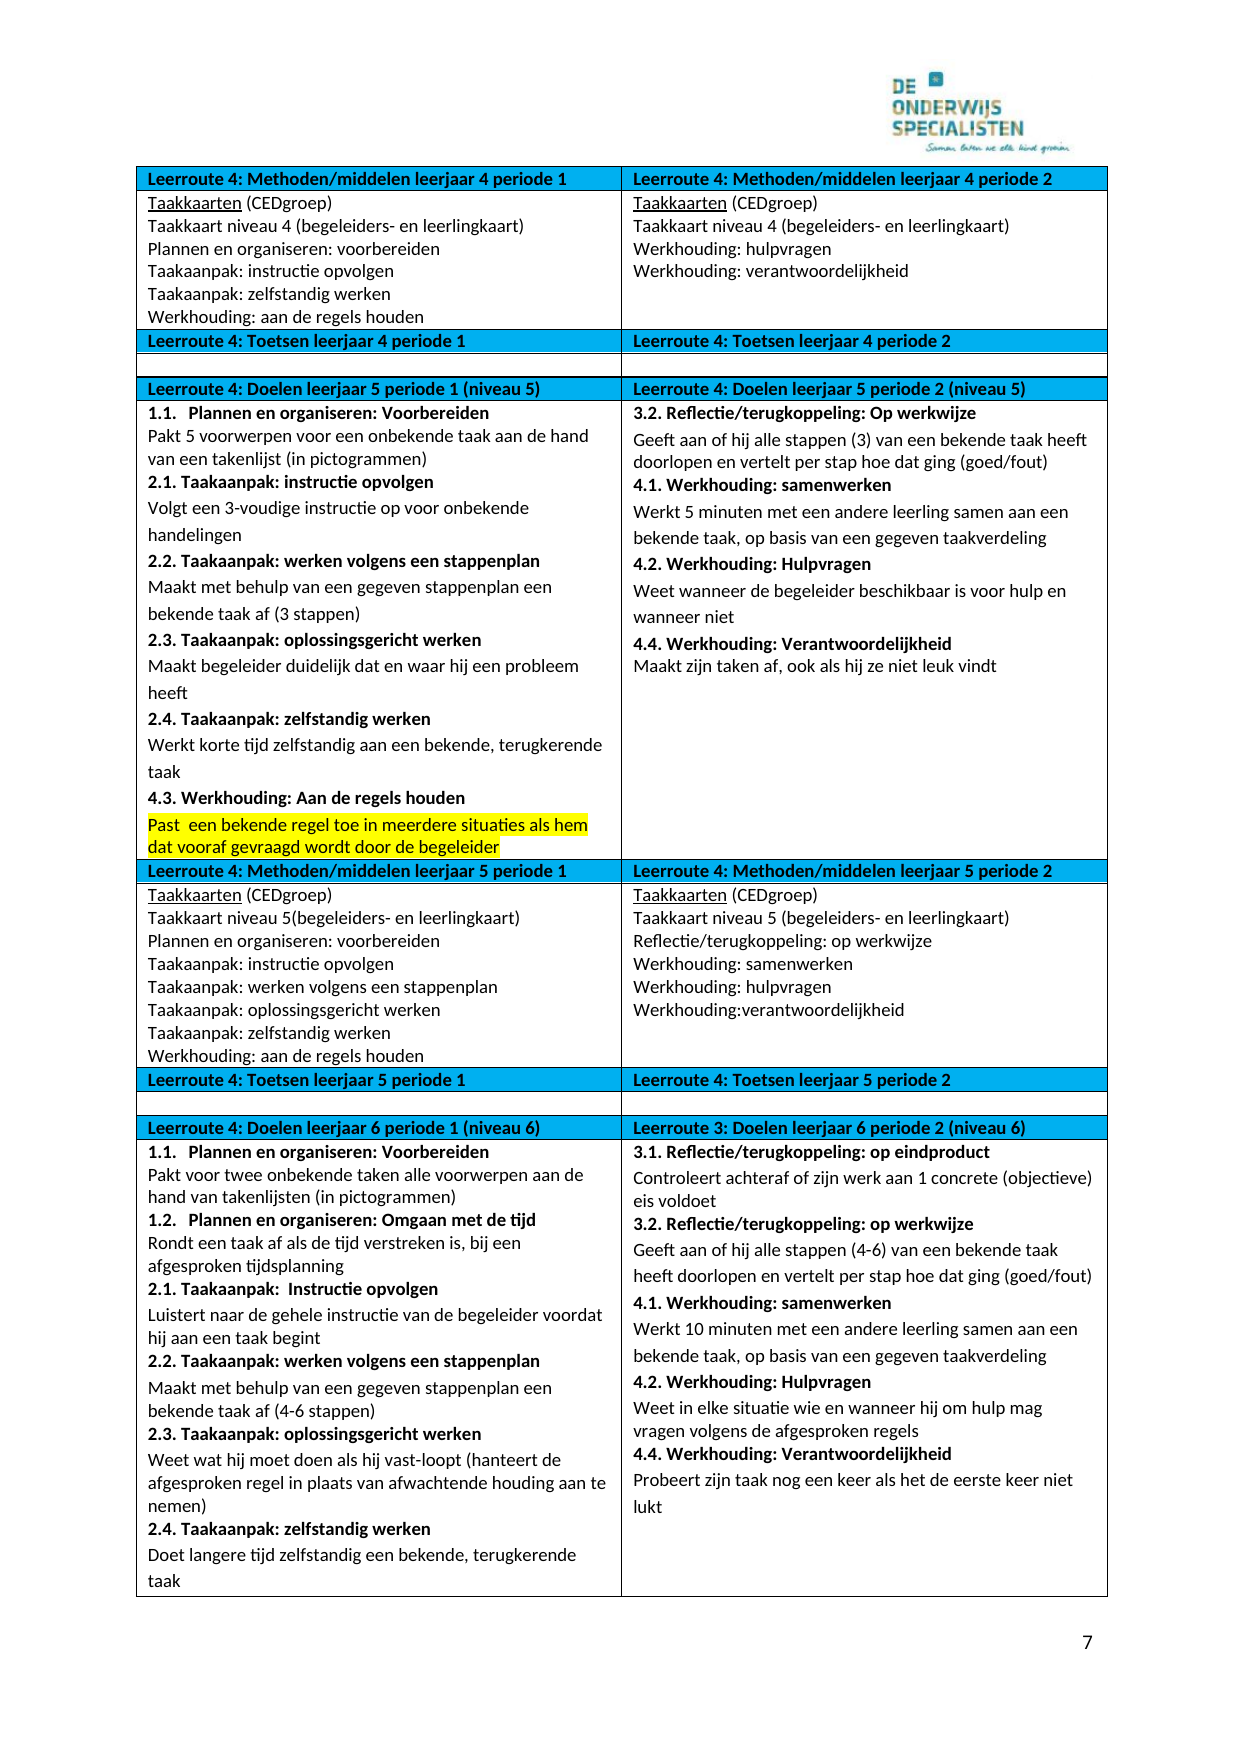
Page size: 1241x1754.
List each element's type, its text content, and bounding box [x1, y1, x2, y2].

table_cell Leerroute 4: Methoden/middelen leerjaar 4 periode 2 [622, 167, 1107, 190]
table_cell Taakkaarten (CEDgroep) Taakkaart niveau 4 (begeleiders- en leerlingkaart) Plannen en organiseren: voorbereiden Taakaanpak: instructie opvolgen Taakaanpak: zelfstandig werken Werkhouding: aan de regels houden [137, 191, 621, 328]
table_cell Taakkaarten (CEDgroep) Taakkaart niveau 4 (begeleiders- en leerlingkaart) Werkhouding: hulpvragen Werkhouding: verantwoordelijkheid [622, 191, 1107, 328]
table_cell [137, 354, 621, 376]
picture [869, 59, 1093, 166]
table_cell [622, 1092, 1107, 1115]
table_cell Taakkaarten (CEDgroep) Taakkaart niveau 5(begeleiders- en leerlingkaart) Plannen en organiseren: voorbereiden Taakaanpak: instructie opvolgen Taakaanpak: werken volgens een stappenplan Taakaanpak: oplossingsgericht werken Taakaanpak: zelfstandig werken Werkhouding: aan de regels houden [137, 884, 621, 1067]
table_cell Leerroute 4: Methoden/middelen leerjaar 4 periode 1 [137, 167, 621, 190]
table_cell Leerroute 4: Toetsen leerjaar 4 periode 2 [622, 330, 1107, 352]
table_cell [622, 354, 1107, 376]
table_cell Plannen en organiseren: Voorbereiden Pakt 5 voorwerpen voor een onbekende taak aan de hand van een takenlijst (in pictogrammen) 2.1. Taakaanpak: instructie opvolgen Volgt een 3-voudige instructie op voor onbekende handelingen 2.2. Taakaanpak: werken volgens een stappenplan Maakt met behulp van een gegeven stappenplan een bekende taak af (3 stappen) 2.3. Taakaanpak: oplossingsgericht werken Maakt begeleider duidelijk dat en waar hij een probleem heeft 2.4. Taakaanpak: zelfstandig werken Werkt korte tijd zelfstandig aan een bekende, terugkerende taak 4.3. Werkhouding: Aan de regels houden Past een bekende regel toe in meerdere situaties als hem dat vooraf gevraagd wordt door de begeleider [137, 401, 621, 858]
table_cell Leerroute 4: Doelen leerjaar 6 periode 1 (niveau 6) [137, 1116, 621, 1139]
table_cell Leerroute 4: Doelen leerjaar 5 periode 2 (niveau 5) [622, 378, 1107, 400]
table_cell Leerroute 3: Doelen leerjaar 6 periode 2 (niveau 6) [622, 1116, 1107, 1139]
table_cell Leerroute 4: Methoden/middelen leerjaar 5 periode 2 [622, 860, 1107, 882]
table_cell Leerroute 4: Methoden/middelen leerjaar 5 periode 1 [137, 860, 621, 882]
table_cell Leerroute 4: Doelen leerjaar 5 periode 1 (niveau 5) [137, 378, 621, 400]
table_cell [137, 1092, 621, 1115]
table_cell 3.2. Reflectie/terugkoppeling: Op werkwijze Geeft aan of hij alle stappen (3) van een bekende taak heeft doorlopen en vertelt per stap hoe dat ging (goed/fout) 4.1. Werkhouding: samenwerken Werkt 5 minuten met een andere leerling samen aan een bekende taak, op basis van een gegeven taakverdeling 4.2. Werkhouding: Hulpvragen Weet wanneer de begeleider beschikbaar is voor hulp en wanneer niet 4.4. Werkhouding: Verantwoordelijkheid Maakt zijn taken af, ook als hij ze niet leuk vindt [622, 401, 1107, 858]
table_cell Leerroute 4: Toetsen leerjaar 5 periode 1 [137, 1068, 621, 1091]
table_cell Taakkaarten (CEDgroep) Taakkaart niveau 5 (begeleiders- en leerlingkaart) Reflectie/terugkoppeling: op werkwijze Werkhouding: samenwerken Werkhouding: hulpvragen Werkhouding:verantwoordelijkheid [622, 884, 1107, 1067]
table_cell Leerroute 4: Toetsen leerjaar 4 periode 1 [137, 330, 621, 352]
table_cell Leerroute 4: Toetsen leerjaar 5 periode 2 [622, 1068, 1107, 1091]
